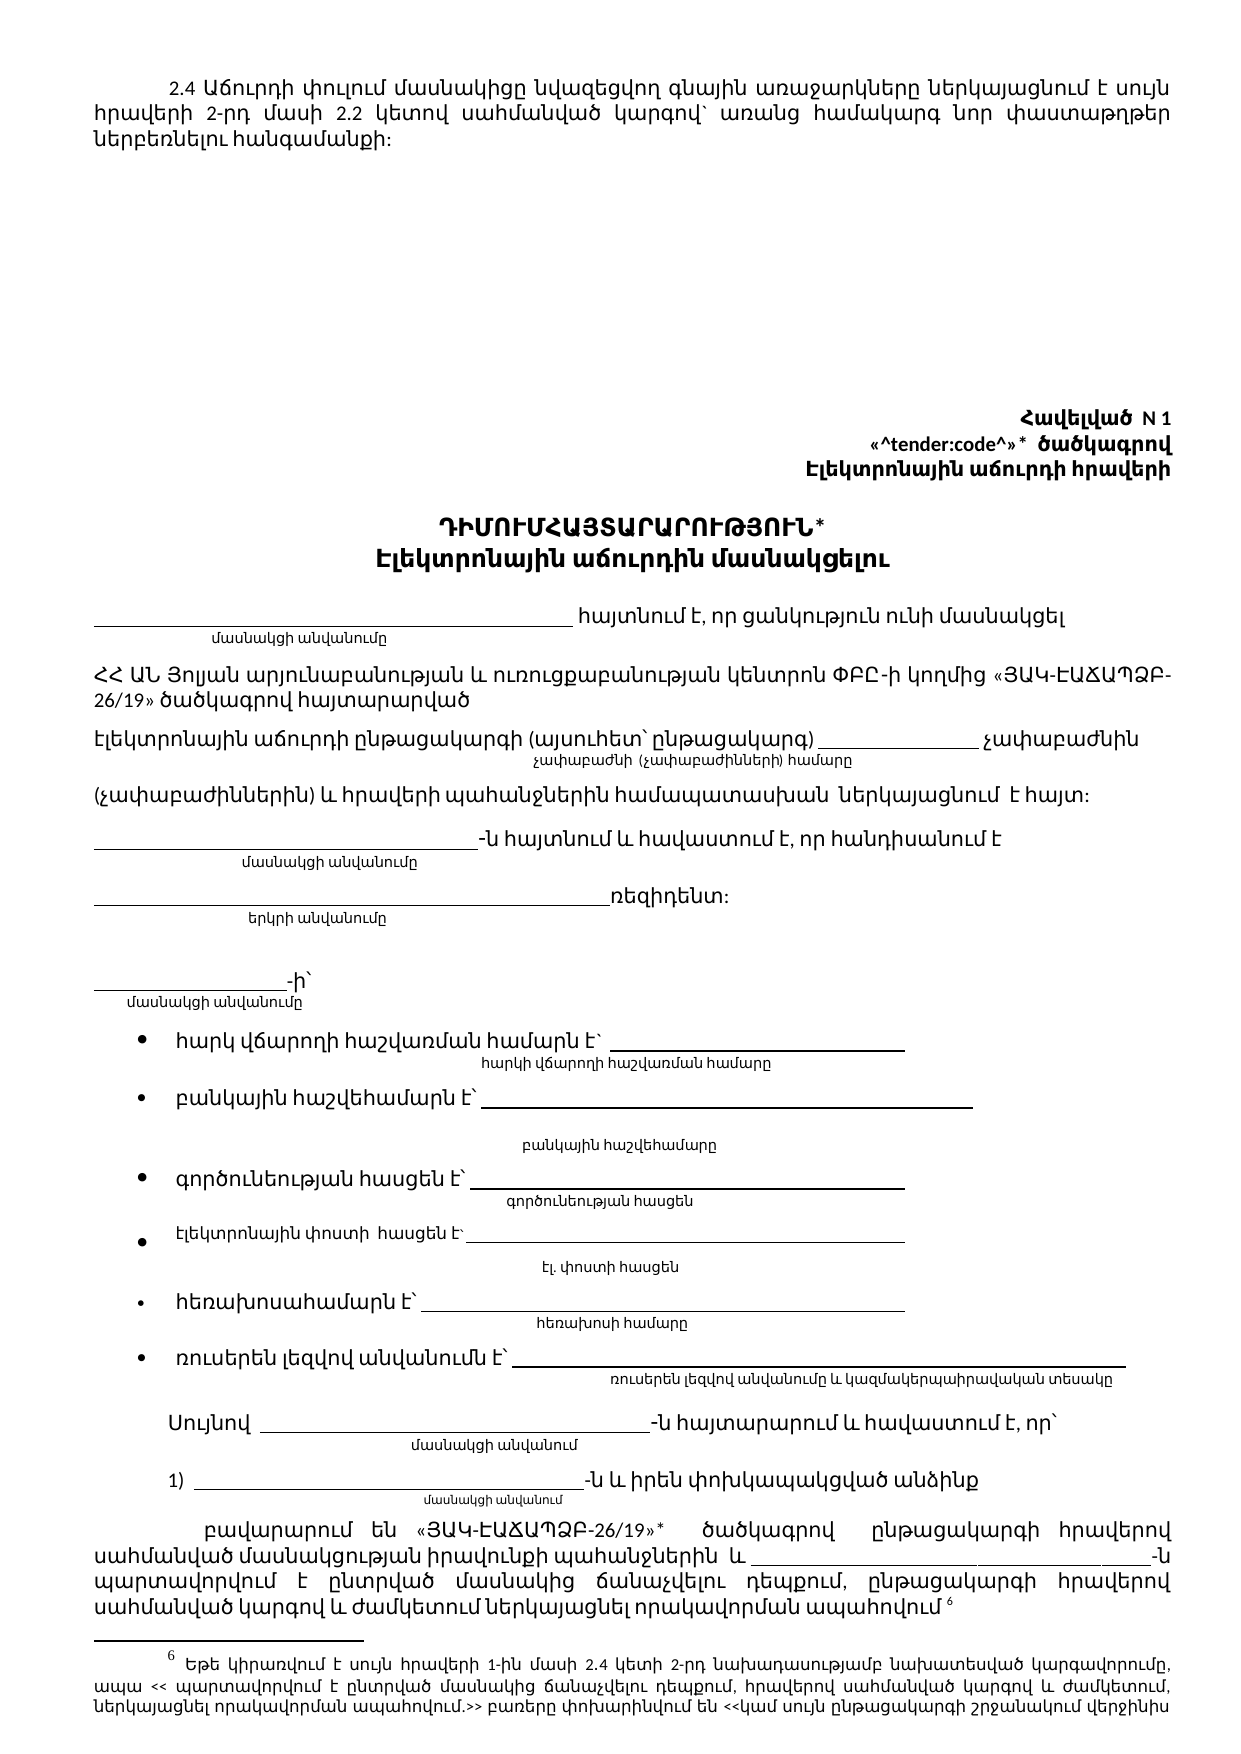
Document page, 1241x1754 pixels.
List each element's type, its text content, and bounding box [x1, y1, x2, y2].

text «^tender:code^»* ծածկագրով [94, 431, 1171, 456]
list բանկային հաշվեհամարն է՝ [138, 1085, 1171, 1136]
text մասնակցի անվանումը [94, 853, 1171, 883]
list հարկ վճարողի հաշվառման համարն է` [138, 1024, 1171, 1055]
text չափաբաժնի (չափաբաժինների) համարը [94, 751, 1171, 782]
text Էլեկտրոնային աճուրդի հրավերի [94, 456, 1171, 482]
text գործունեության հասցեն [94, 1192, 1171, 1223]
text մասնակցի անվանումը [94, 629, 1171, 660]
text ԴԻՄՈՒՄՀԱՅՏԱՐԱՐՈՒԹՅՈՒՆ* [94, 512, 1171, 543]
text մասնակցի անվանում [94, 1436, 1171, 1467]
text հեռախոսի համարը [462, 1314, 1171, 1345]
text հարկի վճարողի հաշվառման համարը [94, 1055, 1171, 1085]
subtitle Էլեկտրոնային աճուրդին մասնակցելու [94, 543, 1171, 573]
text 1) -ն և իրեն փոխկապակցված անձինք [94, 1467, 1171, 1492]
list գործունեության հասցեն է՝ [138, 1167, 1171, 1192]
list էլեկտրոնային փոստի հասցեն է՝ [138, 1223, 1171, 1258]
text (չափաբաժիններին) և հրավերի պահանջներին համապատասխան ներկայացնում է հայտ: [94, 782, 1171, 807]
text էլ. փոստի հասցեն [94, 1258, 1171, 1289]
text ռեզիդենտ: [94, 883, 1171, 909]
text 2.4 Աճուրդի փուլում մասնակիցը նվազեցվող գնային առաջարկները ներկայացնում է սույն հրավերի 2-րդ մասի 2.2 կետով սահմանված կարգով` առանց համակարգ նոր փաստաթղթեր ներբեռնելու հանգամանքի: [94, 75, 1171, 151]
text մասնակցի անվանում [94, 1492, 1171, 1518]
text ՀՀ ԱՆ Յոլյան արյունաբանության և ուռուցքաբանության կենտրոն ՓԲԸ-ի կողմից «ՅԱԿ-ԷԱՃԱՊՁԲ-26/19» ծածկագրով հայտարարված [94, 660, 1171, 713]
list ռուսերեն լեզվով անվանումն է՝ [138, 1345, 1171, 1370]
text -ի՝ [94, 968, 1171, 994]
text Սույնով -ն հայտարարում և հավաստում է, որ՝ [94, 1406, 1171, 1436]
text երկրի անվանումը [94, 909, 1171, 939]
text մասնակցի անվանումը [94, 994, 1171, 1024]
text էլեկտրոնային աճուրդի ընթացակարգի (այսուհետ՝ ընթացակարգ) չափաբաժնին [94, 726, 1171, 751]
text -ն հայտնում և հավաստում է, որ հանդիսանում է [94, 822, 1171, 853]
list հեռախոսահամարն է՝ [138, 1289, 1171, 1314]
text բավարարում են «ՅԱԿ-ԷԱՃԱՊՁԲ-26/19»* ծածկագրով ընթացակարգի հրավերով սահմանված մասնակցության իրավունքի պահանջներին և -ն պարտավորվում է ընտրված մասնակից ճանաչվելու դեպքում, ընթացակարգի հրավերով սահմանված կարգով և ժամկետում ներկայացնել որակավորման ապահովում [94, 1518, 1171, 1619]
text Հավելված N 1 [94, 405, 1171, 431]
text հայտնում է, որ ցանկություն ունի մասնակցել [94, 604, 1171, 629]
text բանկային հաշվեհամարը [94, 1136, 1171, 1167]
text ռուսերեն լեզվով անվանումը և կազմակերպաիրավական տեսակը [536, 1370, 1171, 1401]
